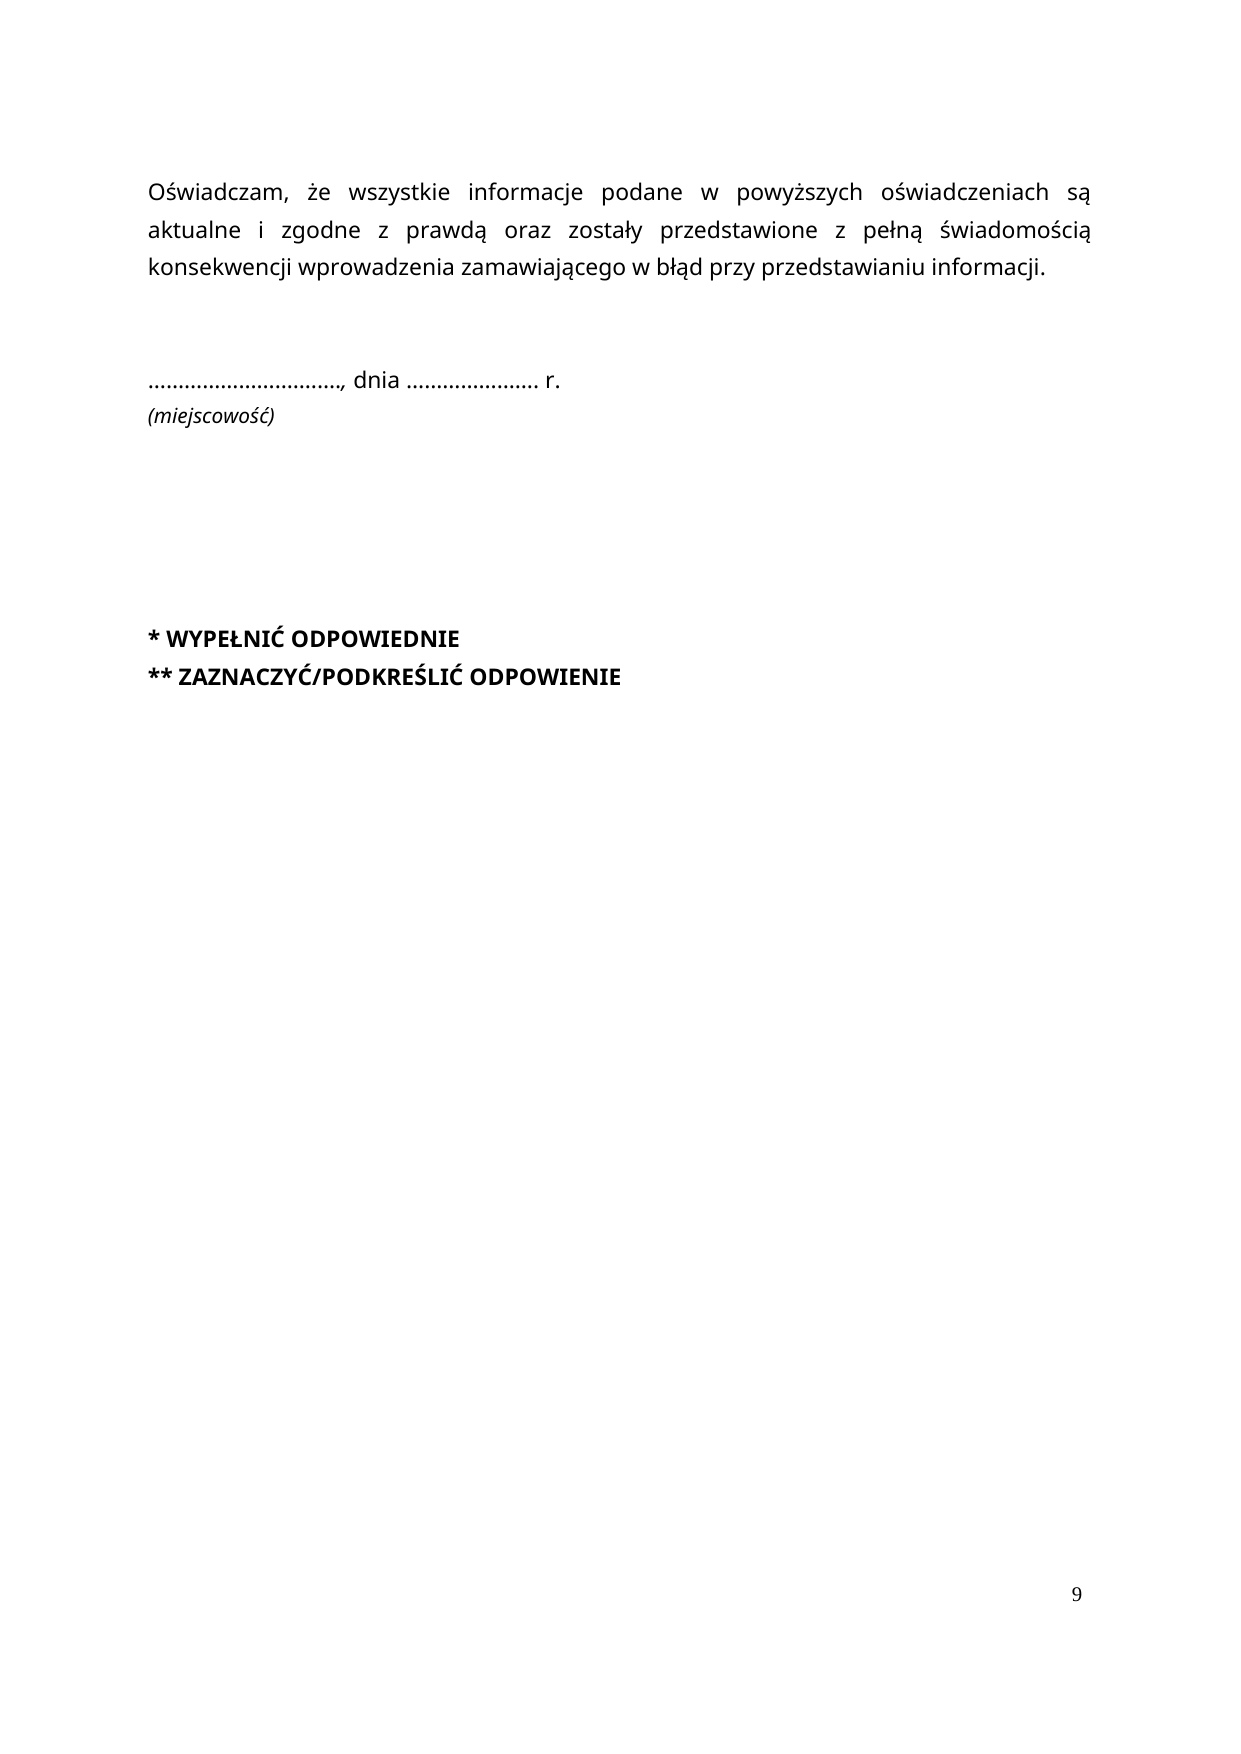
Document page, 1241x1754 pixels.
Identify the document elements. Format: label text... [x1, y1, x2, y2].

text Oświadczam, że wszystkie informacje podane w powyższych oświadczeniach są aktualne i zgodne z prawdą oraz zostały przedstawione z pełną świadomością konsekwencji wprowadzenia zamawiającego w błąd przy przedstawianiu informacji. [148, 176, 1092, 283]
text …………………….……., dnia …………………. r. [148, 364, 1092, 395]
text ** ZAZNACZYĆ/PODKREŚLIĆ ODPOWIENIE [148, 660, 1092, 692]
text (miejscowość) [148, 401, 1092, 430]
text * WYPEŁNIĆ ODPOWIEDNIE [148, 623, 1092, 654]
